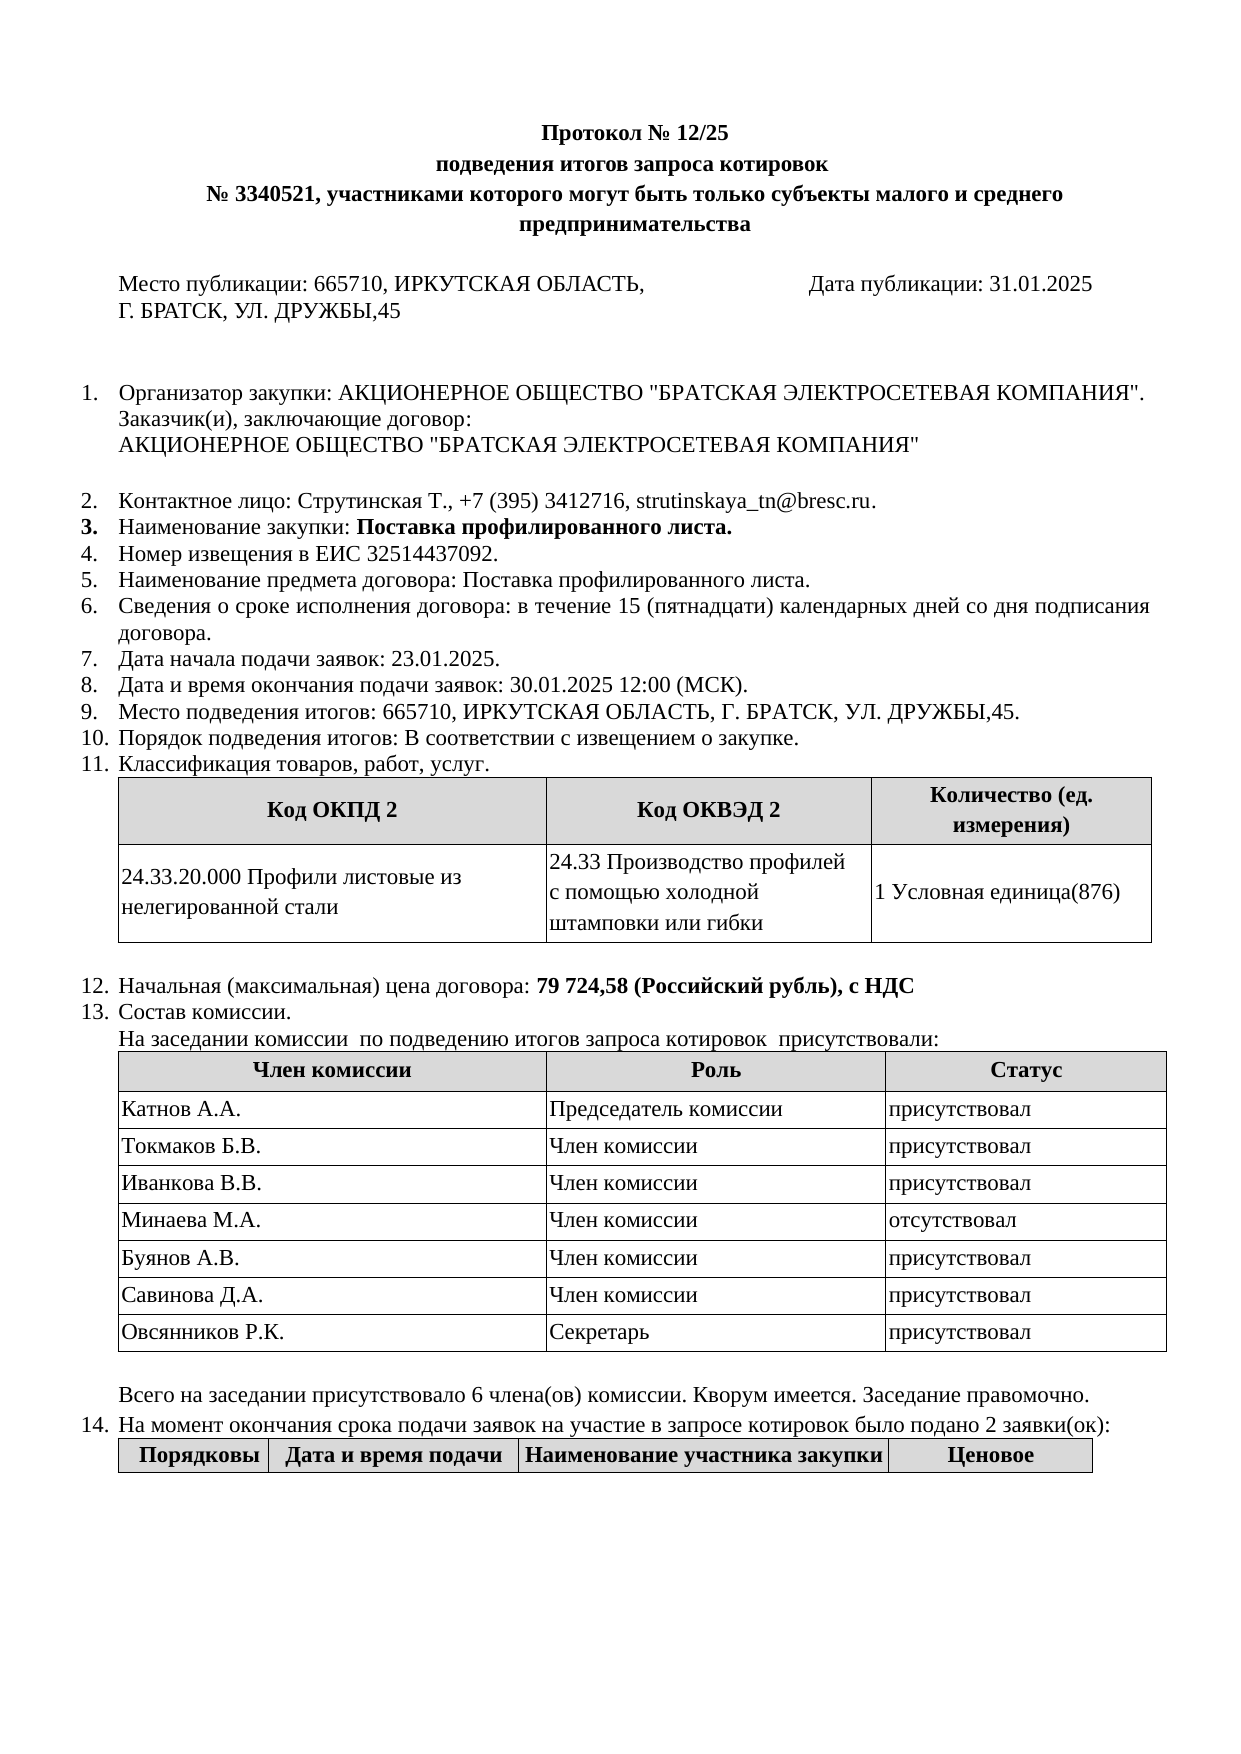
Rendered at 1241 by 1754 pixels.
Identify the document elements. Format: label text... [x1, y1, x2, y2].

list Место подведения итогов: 665710, ИРКУТСКАЯ ОБЛАСТЬ, Г. БРАТСК, УЛ. ДРУЖБЫ,45. [81, 698, 1152, 724]
list Наименование предмета договора: Поставка профилированного листа. [81, 566, 1152, 592]
table_header Статус [886, 1052, 1166, 1091]
table_cell Член комиссии [547, 1166, 885, 1202]
table_cell Член комиссии [547, 1241, 885, 1277]
table_cell Иванкова В.В. [119, 1166, 546, 1202]
table_cell 24.33.20.000 Профили листовые из нелегированной стали [119, 845, 546, 942]
table_cell присутствовал [886, 1241, 1166, 1277]
table_header Место публикации: 665710, ИРКУТСКАЯ ОБЛАСТЬ, Г. БРАТСК, УЛ. ДРУЖБЫ,45 [107, 271, 709, 349]
list Дата начала подачи заявок: 23.01.2025. [81, 645, 1152, 671]
list Номер извещения в ЕИС 32514437092. [81, 540, 1152, 566]
list Состав комиссии. На заседании комиссии по подведению итогов запроса котировок присутствовали: [81, 998, 1152, 1051]
table_cell Член комиссии [547, 1204, 885, 1239]
table_cell присутствовал [886, 1129, 1166, 1165]
table_cell присутствовал [886, 1278, 1166, 1314]
text Протокол № 12/25 [118, 119, 1152, 146]
table_cell Минаева М.А. [119, 1204, 546, 1239]
list Начальная (максимальная) цена договора: 79 724,58 (Российский рубль), с НДС [81, 972, 1152, 998]
table_cell присутствовал [886, 1092, 1166, 1128]
list На момент окончания срока подачи заявок на участие в запросе котировок было подано 2 заявки(ок): [81, 1411, 1152, 1438]
list Дата и время окончания подачи заявок: 30.01.2025 12:00 (МСК). [81, 671, 1152, 698]
table_header Член комиссии [119, 1052, 546, 1091]
list Сведения о сроке исполнения договора: в течение 15 (пятнадцати) календарных дней со дня подписания договора. [81, 592, 1152, 645]
table_header Количество (ед. измерения) [872, 778, 1151, 844]
list Контактное лицо: Струтинская Т., +7 (395) 3412716, strutinskaya_tn@bresc.ru. [81, 487, 1152, 513]
table_cell Секретарь [547, 1315, 885, 1351]
table_cell Токмаков Б.В. [119, 1129, 546, 1165]
list Наименование закупки: Поставка профилированного листа. [81, 513, 1152, 540]
table_header Роль [547, 1052, 885, 1091]
table_header Код ОКПД 2 [119, 778, 546, 844]
table_cell присутствовал [886, 1315, 1166, 1351]
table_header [519, 1439, 888, 1472]
table_header АКЦИОНЕРНОЕ ОБЩЕСТВО "БРАТСКАЯ ЭЛЕКТРОСЕТЕВАЯ КОМПАНИЯ" [107, 431, 1104, 458]
text подведения итогов запроса котировок № 3340521, участниками которого могут быть только субъекты малого и среднего предпринимательства [118, 150, 1152, 236]
table_cell Катнов А.А. [119, 1092, 546, 1128]
table_cell 24.33 Производство профилей с помощью холодной штамповки или гибки [547, 845, 871, 942]
table_cell 1 Условная единица(876) [872, 845, 1151, 942]
list Порядок подведения итогов: В соответствии с извещением о закупке. [81, 724, 1152, 751]
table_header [119, 1439, 268, 1472]
text Всего на заседании присутствовало 6 члена(ов) комиссии. Кворум имеется. Заседание правомочно. [118, 1381, 1152, 1407]
table_cell Буянов А.В. [119, 1241, 546, 1277]
table_header Дата публикации: 31.01.2025 [709, 271, 1104, 349]
table_header Код ОКВЭД 2 [547, 778, 871, 844]
table_cell Председатель комиссии [547, 1092, 885, 1128]
list Организатор закупки: АКЦИОНЕРНОЕ ОБЩЕСТВО "БРАТСКАЯ ЭЛЕКТРОСЕТЕВАЯ КОМПАНИЯ". [81, 379, 1152, 405]
table_cell присутствовал [886, 1166, 1166, 1202]
table_cell Член комиссии [547, 1129, 885, 1165]
table_cell Член комиссии [547, 1278, 885, 1314]
table_cell Овсянников Р.К. [119, 1315, 546, 1351]
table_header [269, 1439, 518, 1472]
table_cell отсутствовал [886, 1204, 1166, 1239]
text Заказчик(и), заключающие договор: [118, 405, 1152, 431]
table_cell Савинова Д.А. [119, 1278, 546, 1314]
table_header Ценовое предложение [889, 1439, 1092, 1472]
list Классификация товаров, работ, услуг. [81, 751, 1152, 777]
